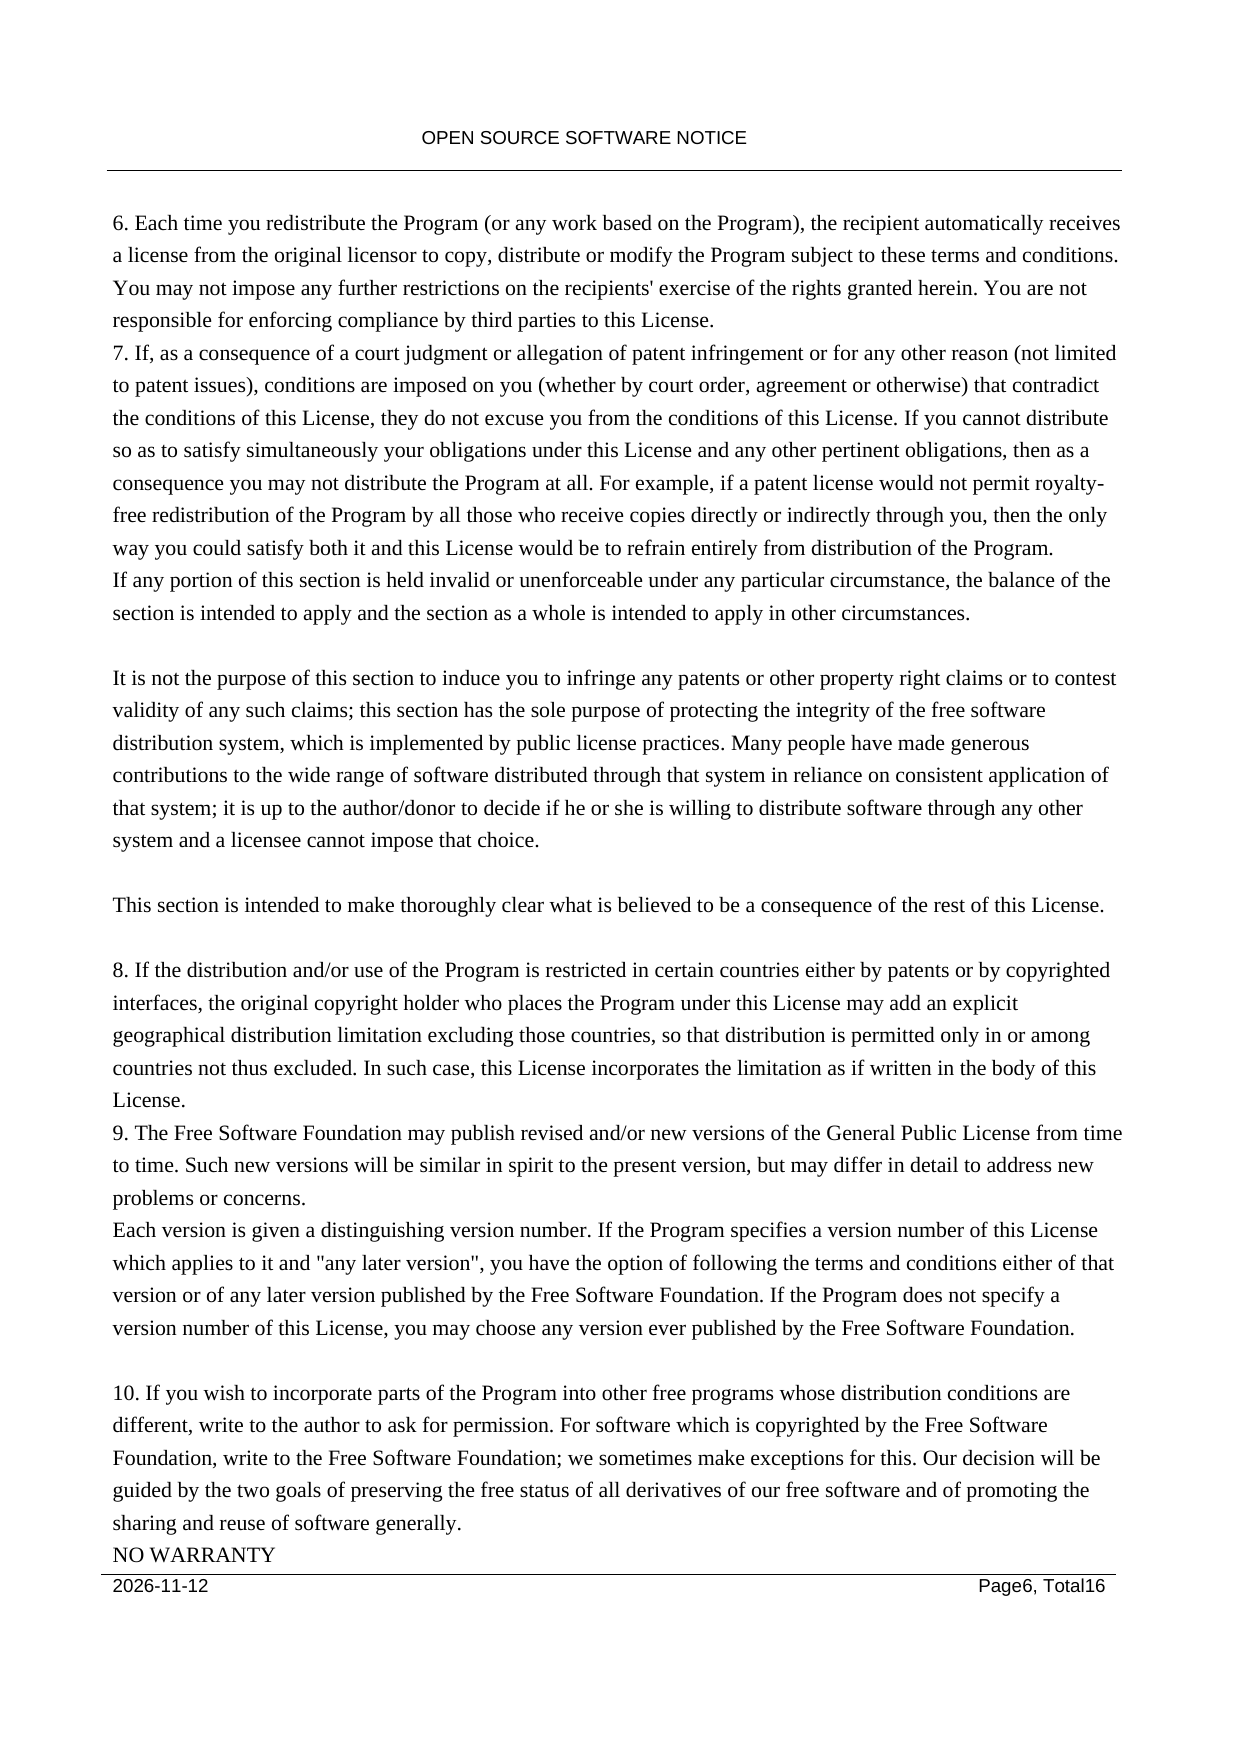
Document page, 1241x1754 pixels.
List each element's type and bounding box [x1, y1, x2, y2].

text [112, 206, 1128, 1571]
